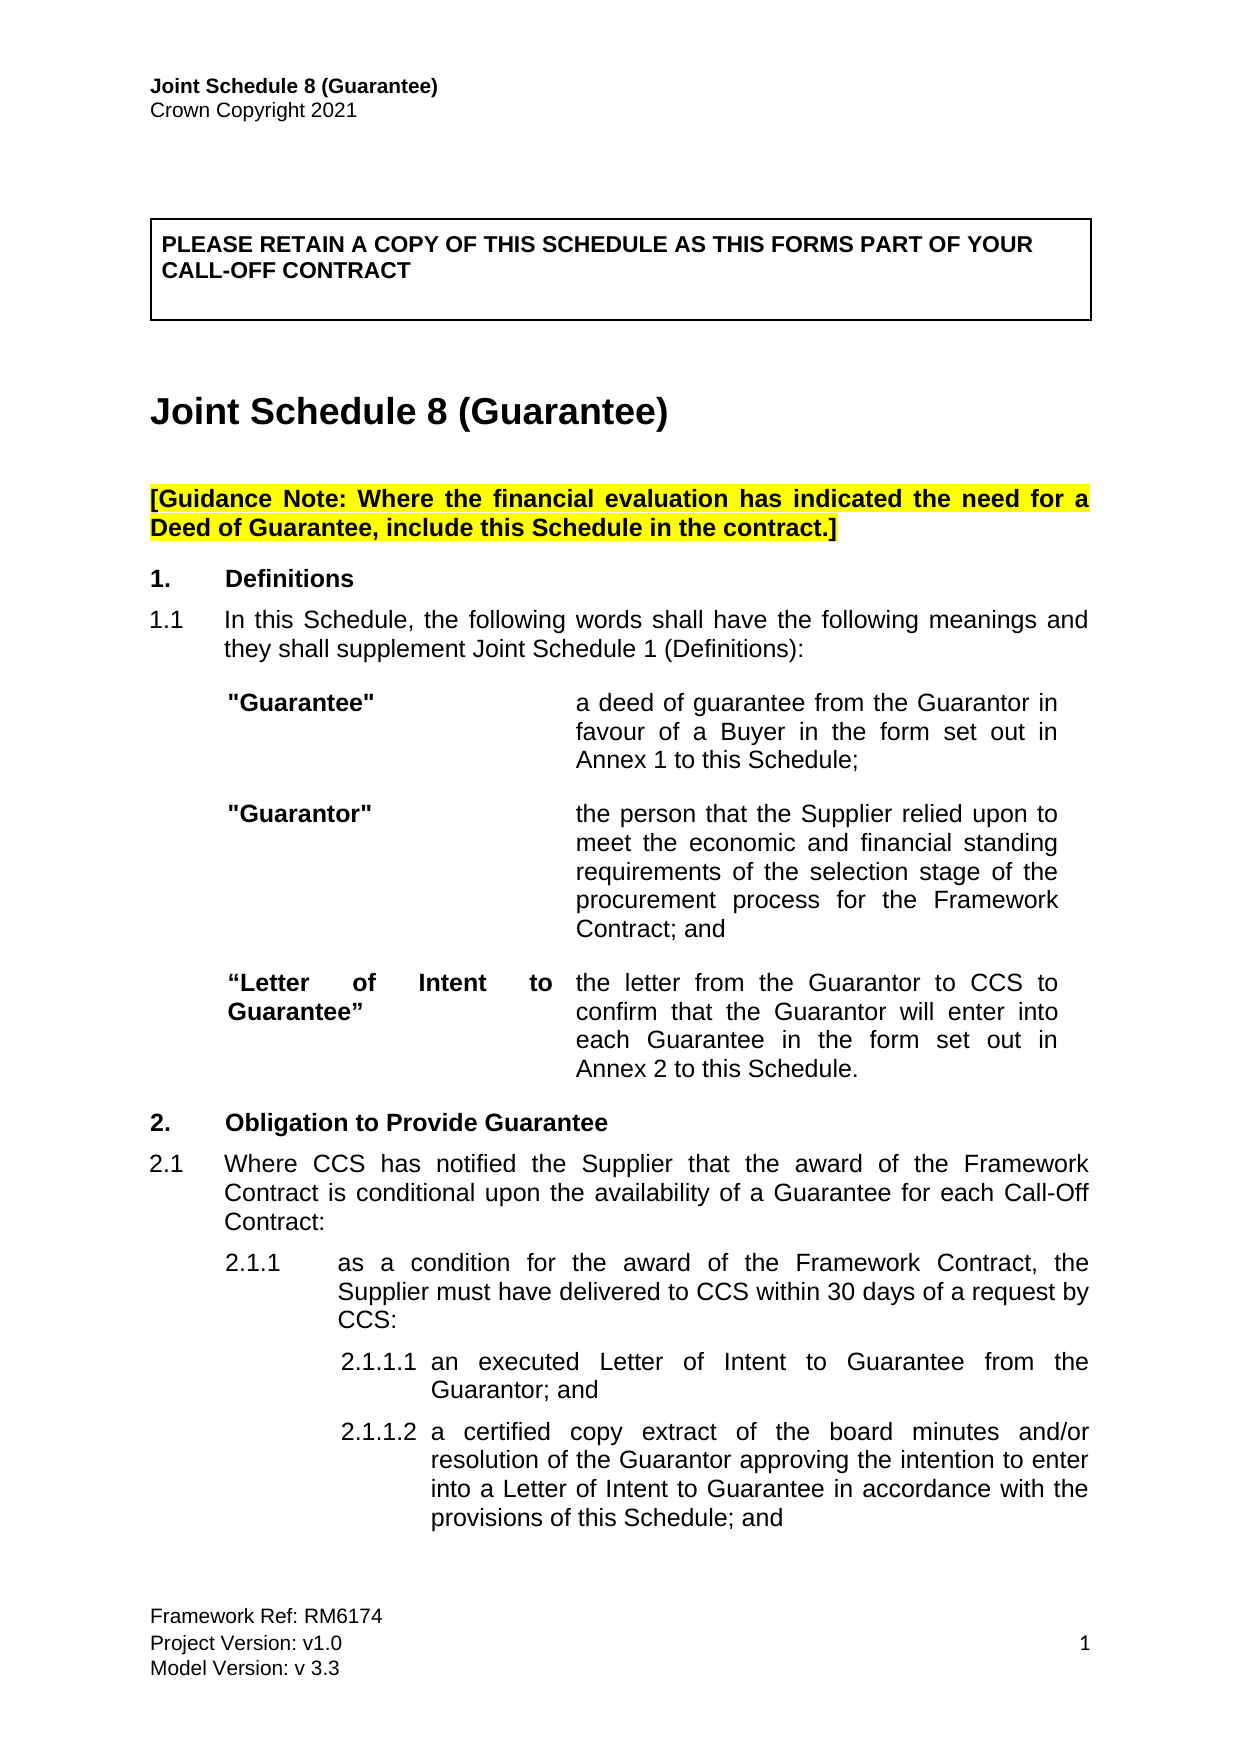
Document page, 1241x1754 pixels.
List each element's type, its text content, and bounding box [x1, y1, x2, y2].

subtitle Definitions [150, 564, 1090, 593]
text Joint Schedule 8 (Guarantee) [150, 389, 1090, 432]
subtitle an executed Letter of Intent to Guarantee from the Guarantor; and [341, 1347, 1090, 1404]
table_header "Guarantee" [216, 675, 564, 787]
table_header PLEASE RETAIN A COPY OF THIS SCHEDULE AS THIS FORMS PART OF YOUR CALL-OFF CONTRACT [152, 220, 1090, 319]
table_cell “Letter of Intent to Guarantee” [216, 955, 564, 1095]
subtitle Where CCS has notified the Supplier that the award of the Framework Contract is conditional upon the availability of a Guarantee for each Call-Off Contract: [149, 1149, 1090, 1235]
subtitle In this Schedule, the following words shall have the following meanings and they shall supplement Joint Schedule 1 (Definitions): [149, 605, 1090, 663]
table_header a deed of guarantee from the Guarantor in favour of a Buyer in the form set out in Annex 1 to this Schedule; [564, 675, 1070, 787]
subtitle as a condition for the award of the Framework Contract, the Supplier must have delivered to CCS within 30 days of a request by CCS: [225, 1248, 1090, 1334]
table_cell the person that the Supplier relied upon to meet the economic and financial standing requirements of the selection stage of the procurement process for the Framework Contract; and [564, 787, 1070, 955]
text [Guidance Note: Where the financial evaluation has indicated the need for a Deed of Guarantee, include this Schedule in the contract.] [150, 512, 1090, 541]
subtitle Obligation to Provide Guarantee [150, 1108, 1090, 1137]
table_cell the letter from the Guarantor to CCS to confirm that the Guarantor will enter into each Guarantee in the form set out in Annex 2 to this Schedule. [564, 955, 1070, 1095]
subtitle a certified copy extract of the board minutes and/or resolution of the Guarantor approving the intention to enter into a Letter of Intent to Guarantee in accordance with the provisions of this Schedule; and [341, 1417, 1090, 1532]
table_cell "Guarantor" [216, 787, 564, 955]
